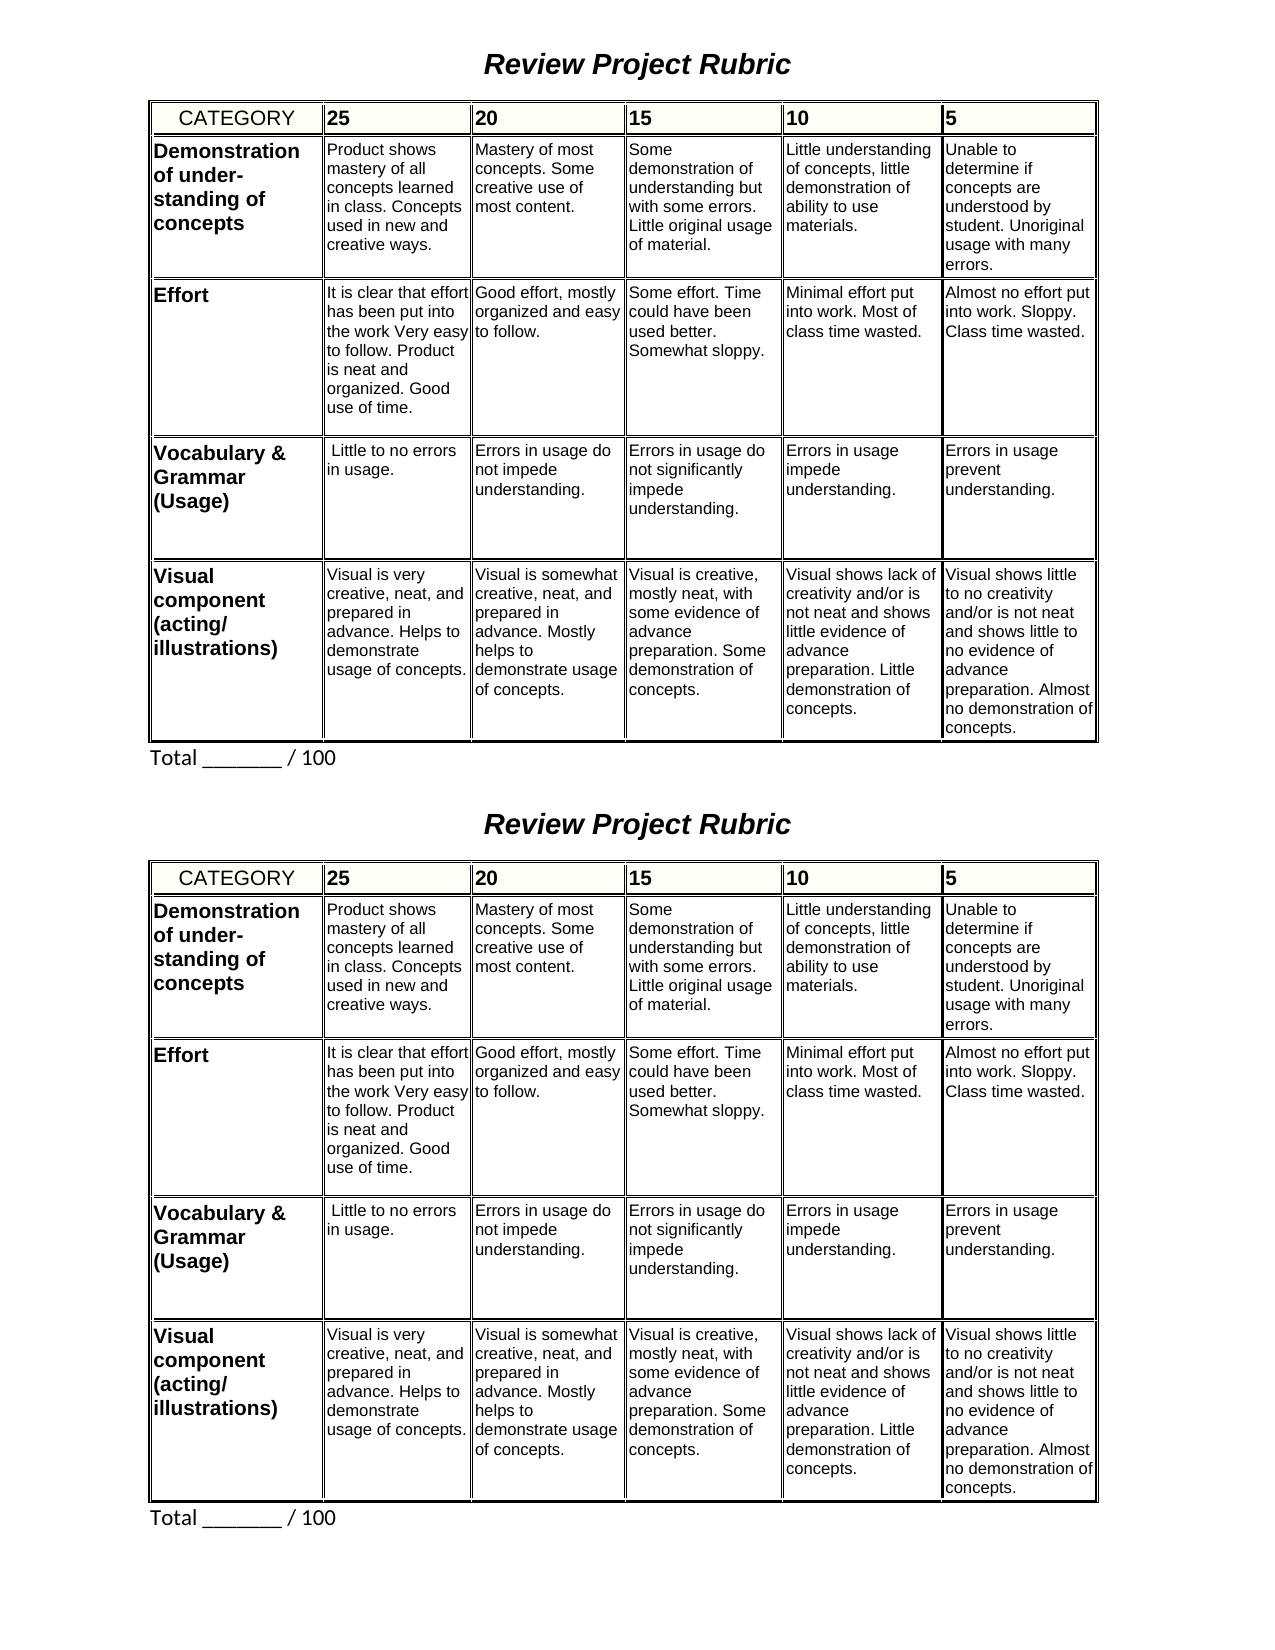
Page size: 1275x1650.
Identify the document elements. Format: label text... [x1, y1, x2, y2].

text Total _______ / 100 [150, 1503, 1125, 1531]
table_cell Errors in usage prevent understanding. [944, 1195, 1096, 1318]
table_header 5 [942, 103, 1095, 133]
table_cell Effort [150, 1037, 323, 1194]
table_cell Vocabulary & Grammar (Usage) [152, 435, 322, 558]
table_cell Minimal effort put into work. Most of class time wasted. [784, 1040, 941, 1194]
table_cell Some demonstration of understanding but with some errors. Little original usage of material. [627, 137, 781, 277]
table_cell Visual is very creative, neat, and prepared in advance. Helps to demonstrate usage of concepts. [324, 562, 472, 740]
table_header 15 [626, 863, 783, 893]
table_cell Visual shows little to no creativity and/or is not neat and shows little to no evidence of advance preparation. Almost no demonstration of concepts. [942, 1318, 1096, 1500]
table_cell Visual component (acting/ illustrations) [152, 1318, 323, 1500]
table_cell Good effort, mostly organized and easy to follow. [473, 280, 624, 434]
table_cell Vocabulary & Grammar (Usage) [152, 1195, 322, 1318]
text Review Project Rubric [150, 47, 1125, 80]
table_cell Visual component (acting/ illustrations) [152, 558, 323, 740]
table_cell Little to no errors in usage. [325, 1198, 470, 1318]
table_cell Errors in usage do not significantly impede understanding. [627, 1198, 781, 1318]
table_cell Visual is somewhat creative, neat, and prepared in advance. Mostly helps to demonstrate usage of concepts. [472, 1322, 626, 1500]
table_cell Almost no effort put into work. Sloppy. Class time wasted. [942, 1037, 1097, 1194]
table_cell Visual is very creative, neat, and prepared in advance. Helps to demonstrate usage of concepts. [324, 1322, 472, 1500]
table_cell Product shows mastery of all concepts learned in class. Concepts used in new and creative ways. [325, 137, 470, 277]
table_cell Mastery of most concepts. Some creative use of most content. [473, 137, 624, 277]
table_header 25 [324, 103, 472, 133]
table_header CATEGORY [152, 863, 323, 893]
table_cell Visual shows lack of creativity and/or is not neat and shows little evidence of advance preparation. Little demonstration of concepts. [783, 1322, 942, 1500]
table_header 15 [626, 103, 783, 133]
table_cell Product shows mastery of all concepts learned in class. Concepts used in new and creative ways. [325, 897, 470, 1037]
text Review Project Rubric [150, 807, 1125, 840]
table_cell Visual is creative, mostly neat, with some evidence of advance preparation. Some demonstration of concepts. [626, 1322, 783, 1500]
table_cell Minimal effort put into work. Most of class time wasted. [784, 280, 941, 434]
table_header CATEGORY [152, 103, 323, 133]
table_cell Mastery of most concepts. Some creative use of most content. [473, 897, 624, 1037]
table_cell Some effort. Time could have been used better. Somewhat sloppy. [627, 1040, 781, 1194]
table_header 5 [942, 863, 1095, 893]
table_cell Demonstration of under-standing of concepts [152, 893, 322, 1037]
table_cell Little to no errors in usage. [325, 438, 470, 558]
table_cell Errors in usage do not significantly impede understanding. [627, 438, 781, 558]
table_cell Unable to determine if concepts are understood by student. Unoriginal usage with many errors. [944, 893, 1096, 1037]
table_cell Visual is somewhat creative, neat, and prepared in advance. Mostly helps to demonstrate usage of concepts. [472, 562, 626, 740]
table_cell Little understanding of concepts, little demonstration of ability to use materials. [784, 897, 941, 1037]
table_cell Errors in usage impede understanding. [784, 1198, 941, 1318]
table_cell Some demonstration of understanding but with some errors. Little original usage of material. [627, 897, 781, 1037]
table_cell Errors in usage impede understanding. [784, 438, 941, 558]
table_cell Visual shows little to no creativity and/or is not neat and shows little to no evidence of advance preparation. Almost no demonstration of concepts. [942, 558, 1096, 740]
table_cell It is clear that effort has been put into the work Very easy to follow. Product is neat and organized. Good use of time. [325, 280, 470, 434]
table_header 20 [472, 863, 626, 893]
table_cell Errors in usage prevent understanding. [944, 435, 1096, 558]
table_cell Visual is creative, mostly neat, with some evidence of advance preparation. Some demonstration of concepts. [626, 562, 783, 740]
table_header 10 [783, 101, 942, 133]
table_header 10 [783, 861, 942, 893]
table_cell Errors in usage do not impede understanding. [473, 438, 624, 558]
table_cell Effort [150, 277, 323, 434]
table_cell Good effort, mostly organized and easy to follow. [473, 1040, 624, 1194]
table_cell Unable to determine if concepts are understood by student. Unoriginal usage with many errors. [944, 133, 1096, 277]
table_cell Demonstration of under-standing of concepts [152, 133, 322, 277]
table_cell Some effort. Time could have been used better. Somewhat sloppy. [627, 280, 781, 434]
table_cell Visual shows lack of creativity and/or is not neat and shows little evidence of advance preparation. Little demonstration of concepts. [783, 562, 942, 740]
text Total _______ / 100 [150, 743, 1125, 771]
table_cell Errors in usage do not impede understanding. [473, 1198, 624, 1318]
table_header 25 [324, 863, 472, 893]
table_cell Little understanding of concepts, little demonstration of ability to use materials. [784, 137, 941, 277]
table_cell It is clear that effort has been put into the work Very easy to follow. Product is neat and organized. Good use of time. [325, 1040, 470, 1194]
table_cell Almost no effort put into work. Sloppy. Class time wasted. [942, 277, 1097, 434]
table_header 20 [472, 103, 626, 133]
